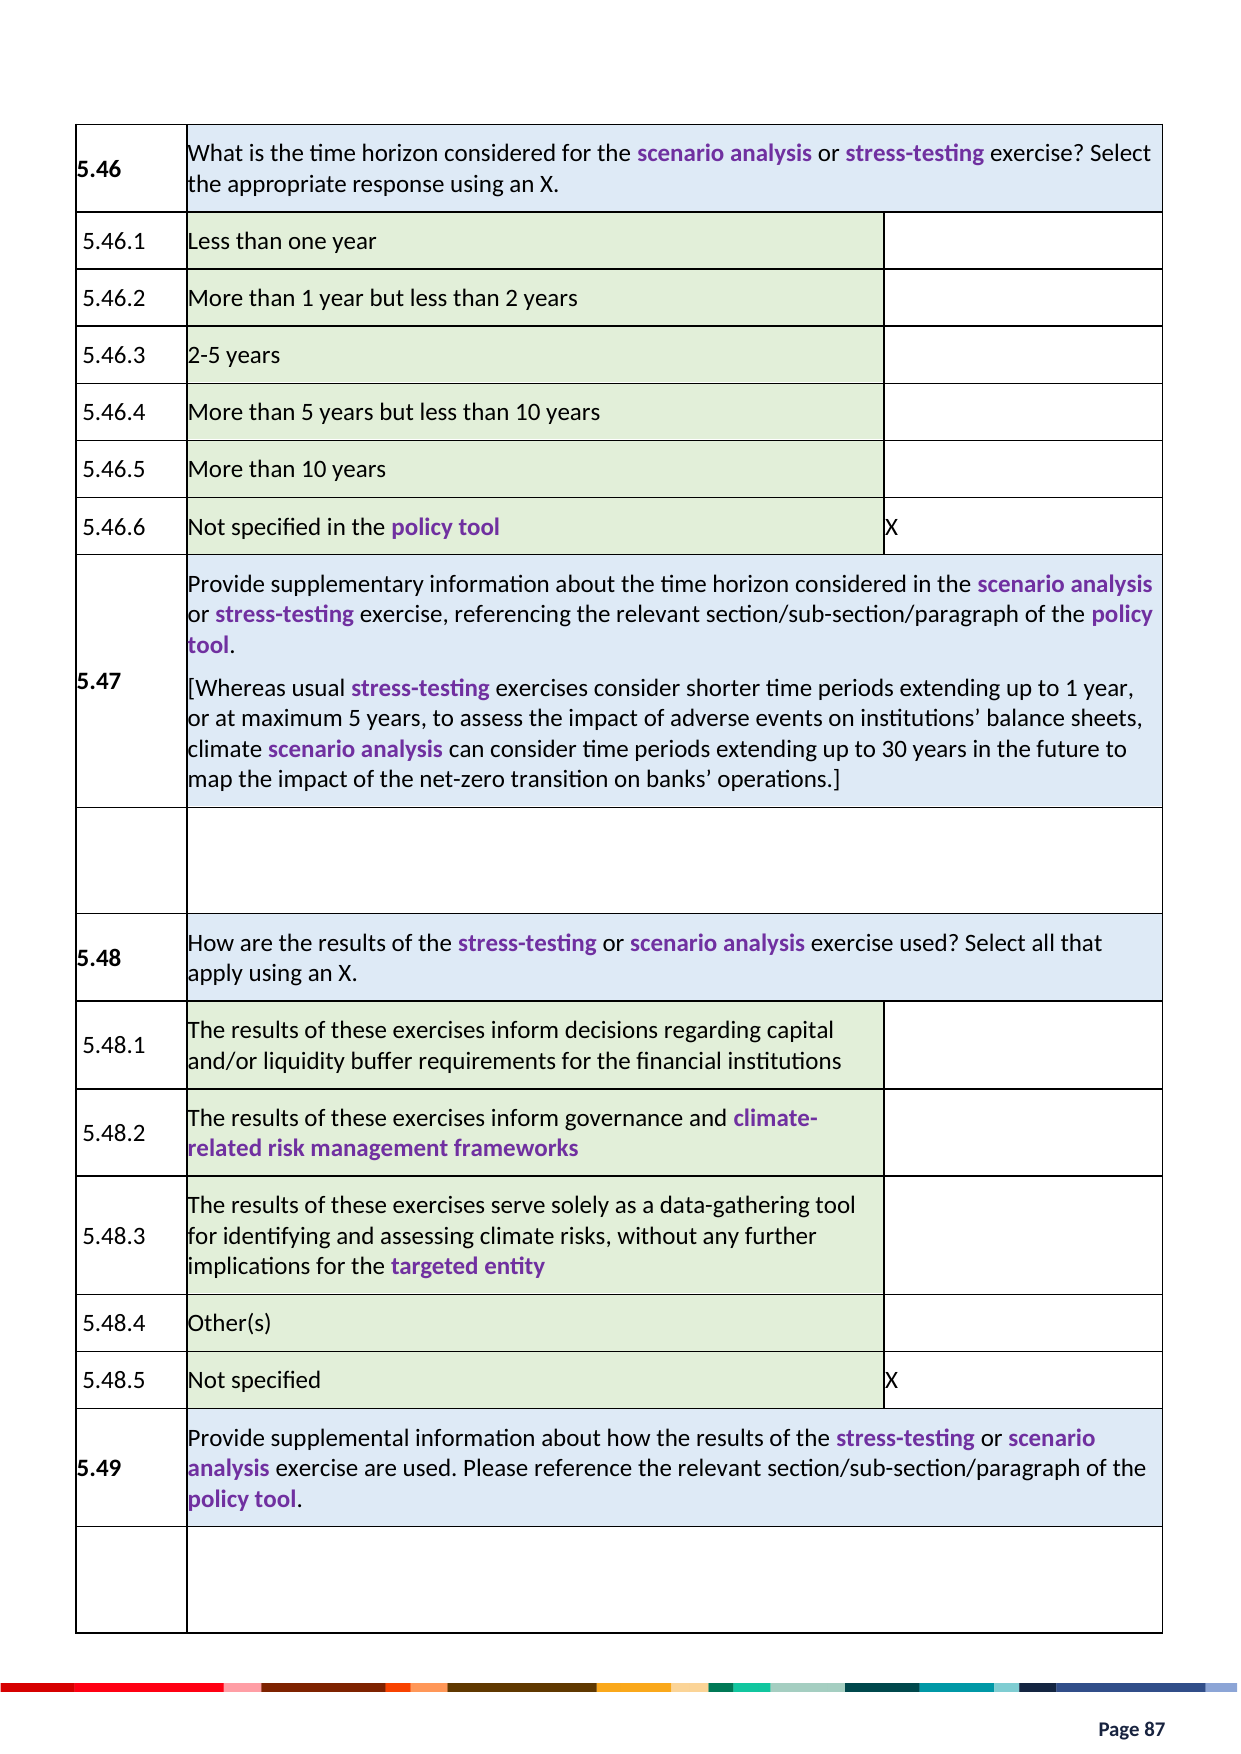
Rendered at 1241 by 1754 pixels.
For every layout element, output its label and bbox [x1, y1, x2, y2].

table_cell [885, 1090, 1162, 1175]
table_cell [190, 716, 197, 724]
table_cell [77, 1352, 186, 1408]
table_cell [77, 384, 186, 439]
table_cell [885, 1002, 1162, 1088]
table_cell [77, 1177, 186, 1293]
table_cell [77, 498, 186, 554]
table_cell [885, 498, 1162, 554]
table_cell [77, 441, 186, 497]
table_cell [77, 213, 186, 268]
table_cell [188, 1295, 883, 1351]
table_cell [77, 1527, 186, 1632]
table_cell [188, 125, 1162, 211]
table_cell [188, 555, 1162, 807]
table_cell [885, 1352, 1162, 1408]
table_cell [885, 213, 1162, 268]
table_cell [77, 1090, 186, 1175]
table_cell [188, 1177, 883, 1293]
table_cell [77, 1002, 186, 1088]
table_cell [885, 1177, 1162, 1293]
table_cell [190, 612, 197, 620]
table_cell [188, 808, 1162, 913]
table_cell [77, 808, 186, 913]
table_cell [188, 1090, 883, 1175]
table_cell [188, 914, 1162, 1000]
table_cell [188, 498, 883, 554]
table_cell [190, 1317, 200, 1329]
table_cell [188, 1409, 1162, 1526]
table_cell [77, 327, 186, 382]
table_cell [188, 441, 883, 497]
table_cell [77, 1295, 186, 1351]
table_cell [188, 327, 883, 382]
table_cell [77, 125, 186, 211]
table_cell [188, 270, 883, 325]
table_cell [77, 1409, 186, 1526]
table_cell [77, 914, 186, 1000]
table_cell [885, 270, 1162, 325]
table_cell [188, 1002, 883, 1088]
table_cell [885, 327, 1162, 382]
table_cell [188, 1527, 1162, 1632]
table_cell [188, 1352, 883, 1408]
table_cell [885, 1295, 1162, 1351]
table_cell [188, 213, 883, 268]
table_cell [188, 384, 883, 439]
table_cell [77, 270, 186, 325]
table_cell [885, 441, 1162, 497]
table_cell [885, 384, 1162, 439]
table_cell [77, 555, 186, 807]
picture [0, 1683, 1236, 1692]
